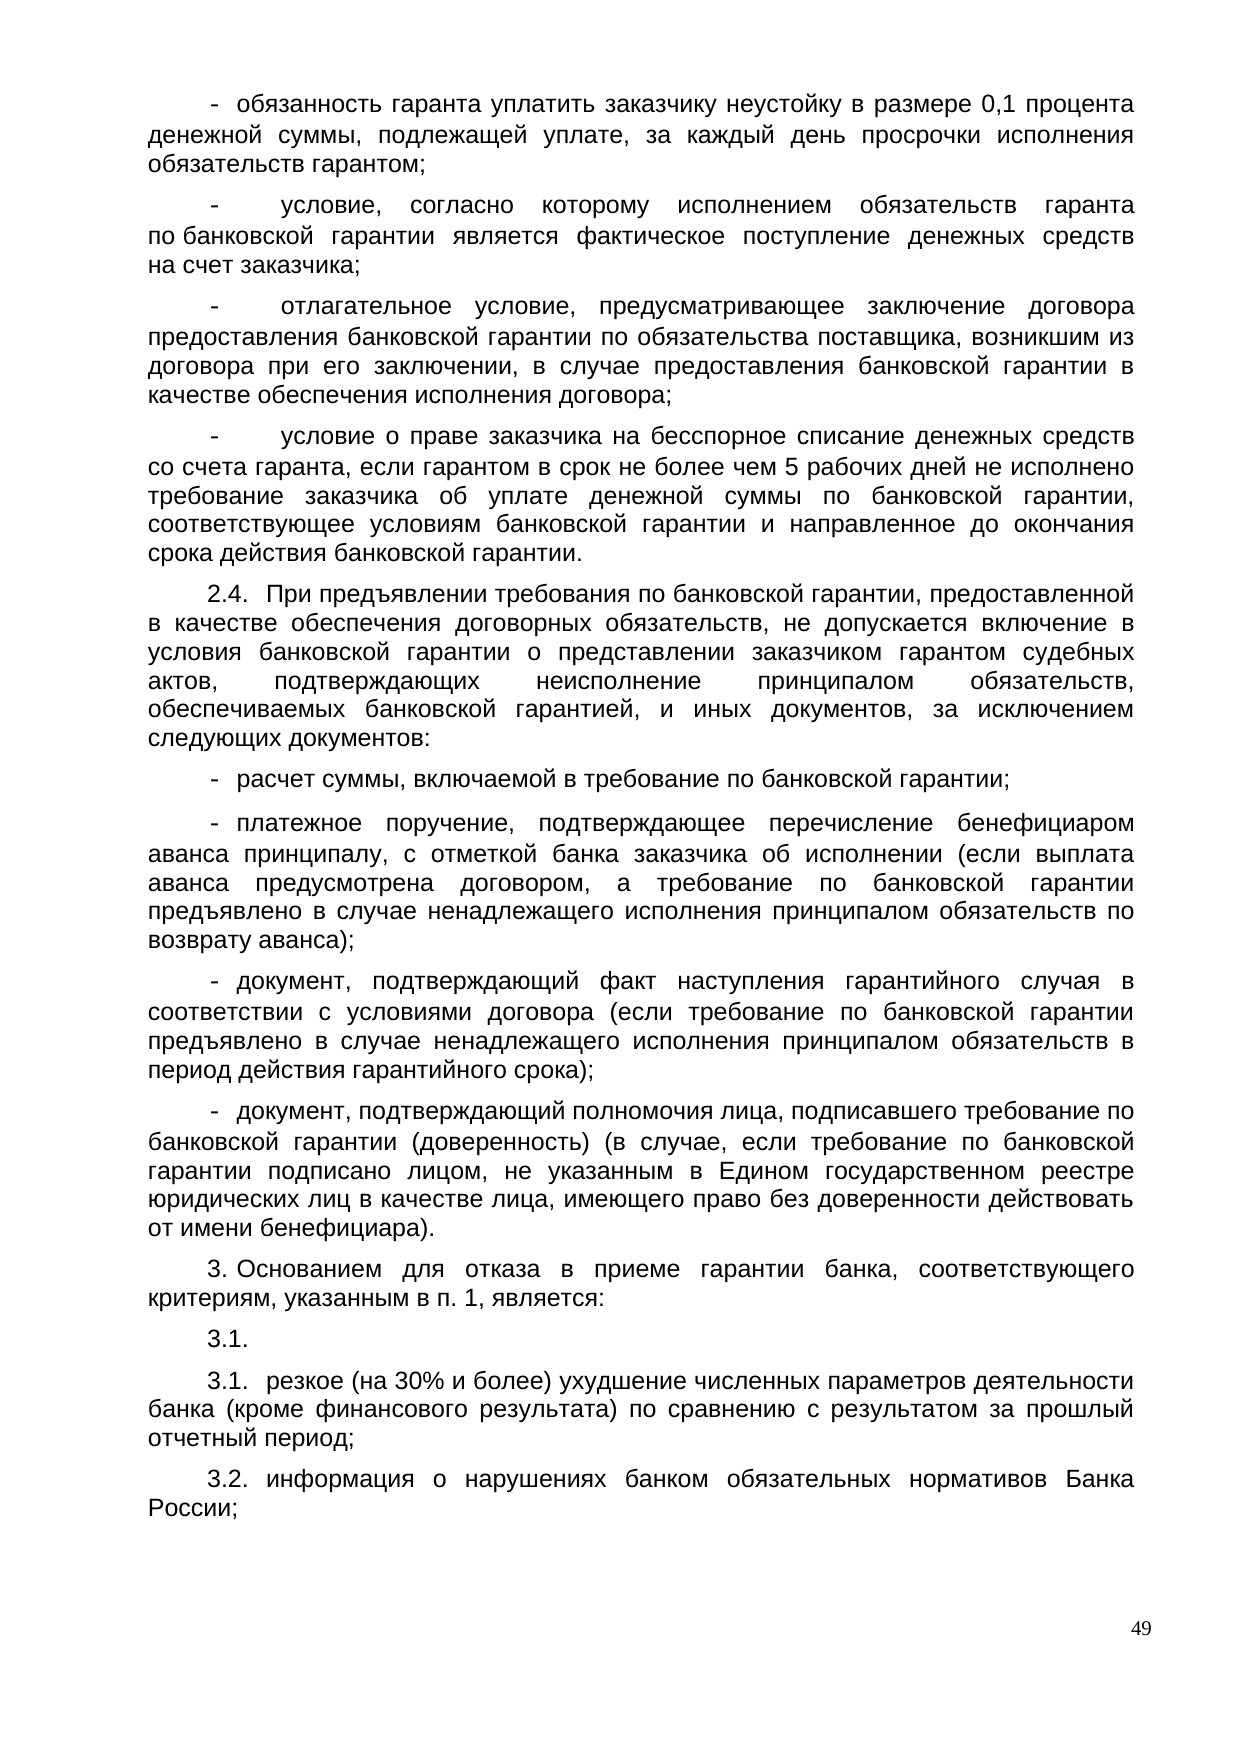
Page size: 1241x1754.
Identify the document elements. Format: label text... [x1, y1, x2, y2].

list информация о нарушениях банком обязательных нормативов Банка России; [148, 1464, 1136, 1522]
list обязанность гаранта уплатить заказчику неустойку в размере 0,1 процента денежной суммы, подлежащей уплате, за каждый день просрочки исполнения обязательств гарантом; [148, 89, 1136, 178]
list условие, согласно которому исполнением обязательств гаранта по банковской гарантии является фактическое поступление денежных средств на счет заказчика; [148, 190, 1136, 279]
list документ, подтверждающий факт наступления гарантийного случая в соответствии с условиями договора (если требование по банковской гарантии предъявлено в случае ненадлежащего исполнения принципалом обязательств в период действия гарантийного срока); [148, 966, 1136, 1083]
list Основанием для отказа в приеме гарантии банка, соответствующего критериям, указанным в п. 1, является: [148, 1254, 1136, 1312]
list При предъявлении требования по банковской гарантии, предоставленной в качестве обеспечения договорных обязательств, не допускается включение в условия банковской гарантии о представлении заказчиком гарантом судебных актов, подтверждающих неисполнение принципалом обязательств, обеспечиваемых банковской гарантией, и иных документов, за исключением следующих документов: [148, 579, 1136, 752]
list отлагательное условие, предусматривающее заключение договора предоставления банковской гарантии по обязательства поставщика, возникшим из договора при его заключении, в случае предоставления банковской гарантии в качестве обеспечения исполнения договора; [148, 291, 1136, 408]
list документ, подтверждающий полномочия лица, подписавшего требование по банковской гарантии (доверенность) (в случае, если требование по банковской гарантии подписано лицом, не указанным в Едином государственном реестре юридических лиц в качестве лица, имеющего право без доверенности действовать от имени бенефициара). [148, 1096, 1136, 1242]
list расчет суммы, включаемой в требование по банковской гарантии; [148, 764, 1136, 795]
list резкое (на 30% и более) ухудшение численных параметров деятельности банка (кроме финансового результата) по сравнению с результатом за прошлый отчетный период; [148, 1366, 1136, 1452]
list условие о праве заказчика на бесспорное списание денежных средств со счета гаранта, если гарантом в срок не более чем 5 рабочих дней не исполнено требование заказчика об уплате денежной суммы по банковской гарантии, соответствующее условиям банковской гарантии и направленное до окончания срока действия банковской гарантии. [148, 421, 1136, 567]
list платежное поручение, подтверждающее перечисление бенефициаром аванса принципалу, с отметкой банка заказчика об исполнении (если выплата аванса предусмотрена договором, а требование по банковской гарантии предъявлено в случае ненадлежащего исполнения принципалом обязательств по возврату аванса); [148, 808, 1136, 954]
